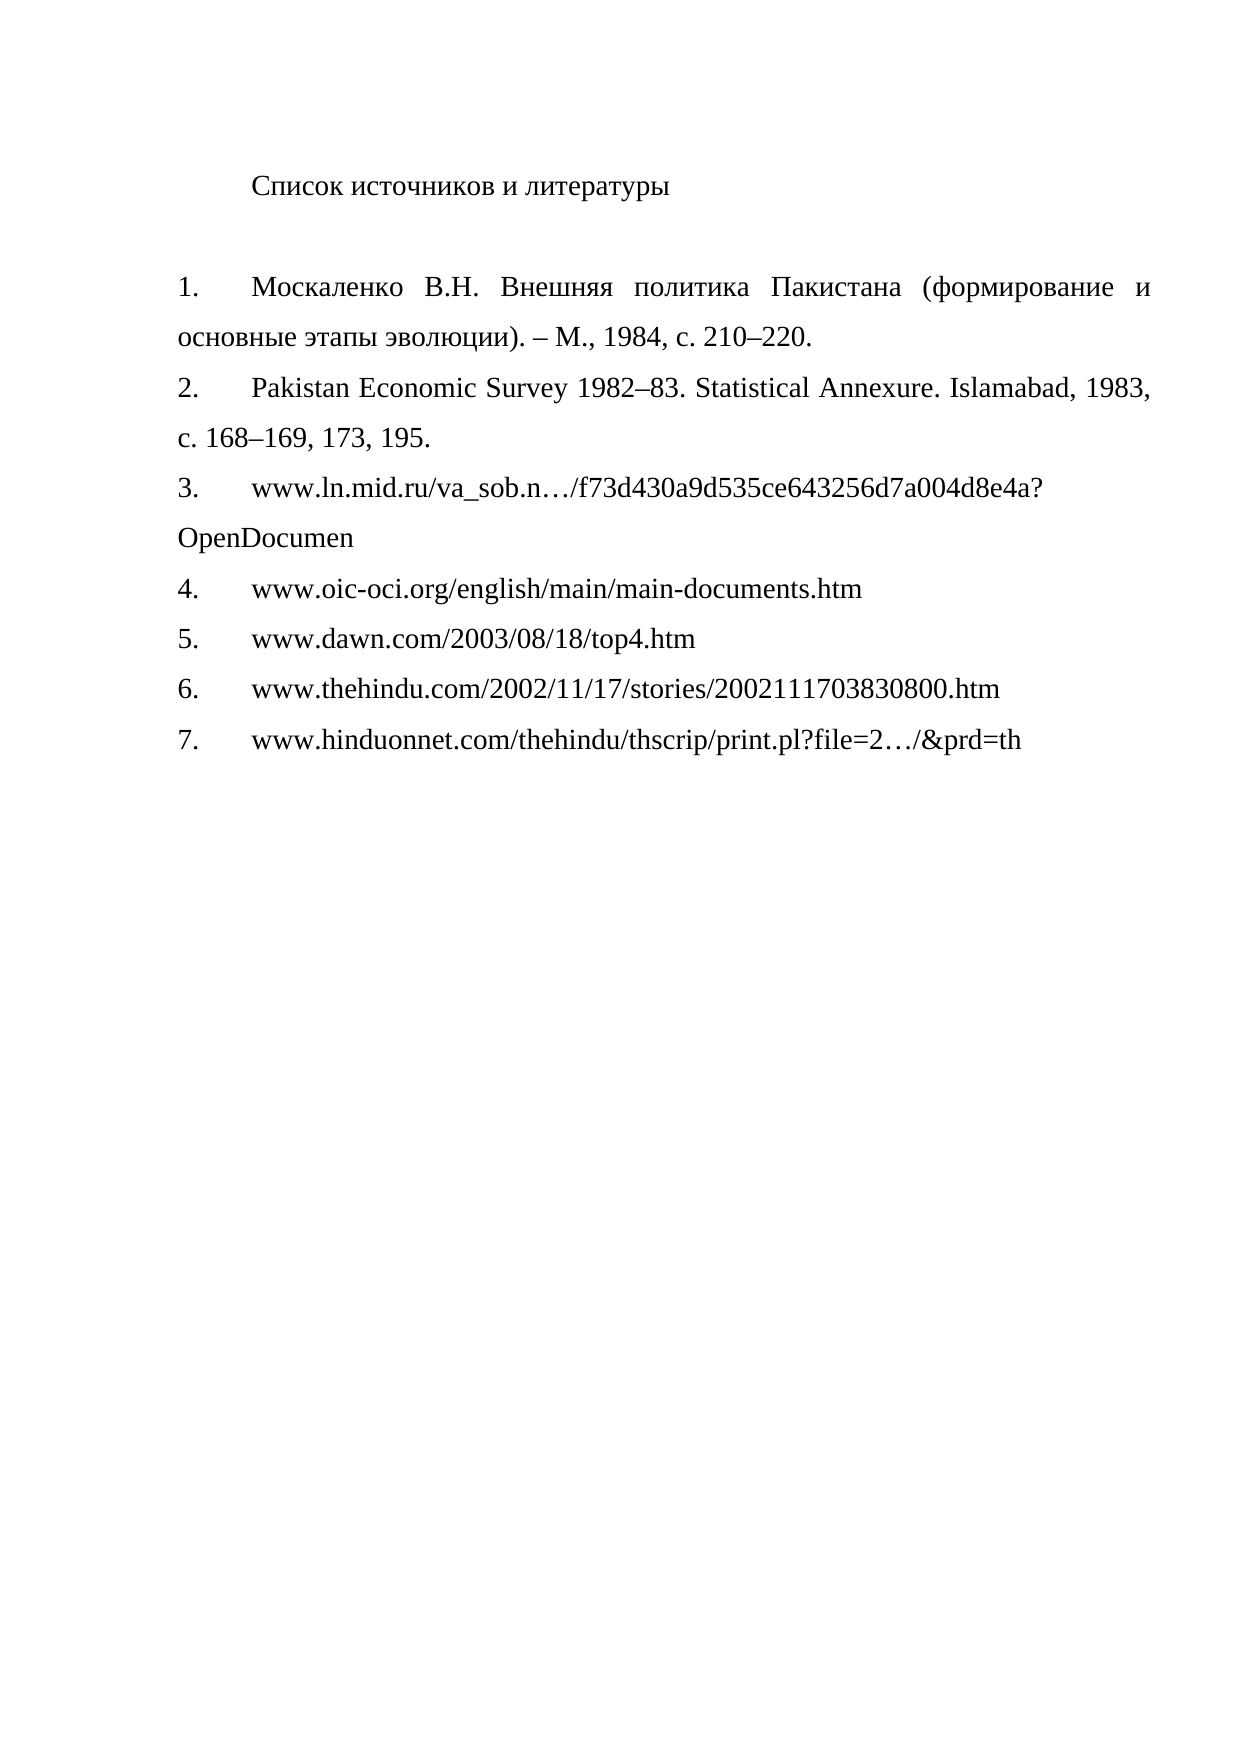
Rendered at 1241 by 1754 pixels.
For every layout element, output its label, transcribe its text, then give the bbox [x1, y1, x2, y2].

list www.hinduonnet.com/thehindu/thscrip/print.pl?file=2…/&prd=th [177, 722, 1152, 755]
list www.oic-oci.org/english/main/main-documents.htm [177, 571, 1152, 604]
list www.thehindu.com/2002/11/17/stories/2002111703830800.htm [177, 672, 1152, 705]
list www.dawn.com/2003/08/18/top4.htm [177, 621, 1152, 655]
list Pakistan Economic Survey 1982–83. Statistical Annexure. Islamabad, 1983, с. 168–169, 173, 195. [177, 370, 1152, 453]
list Москаленко В.Н. Внешняя политика Пакистана (формирование и основные этапы эволюции). – М., 1984, с. 210–220. [177, 269, 1152, 353]
list www.ln.mid.ru/va_sob.n…/f73d430a9d535ce643256d7a004d8e4a?OpenDocumen [177, 470, 1152, 554]
text Список источников и литературы [177, 168, 1152, 202]
